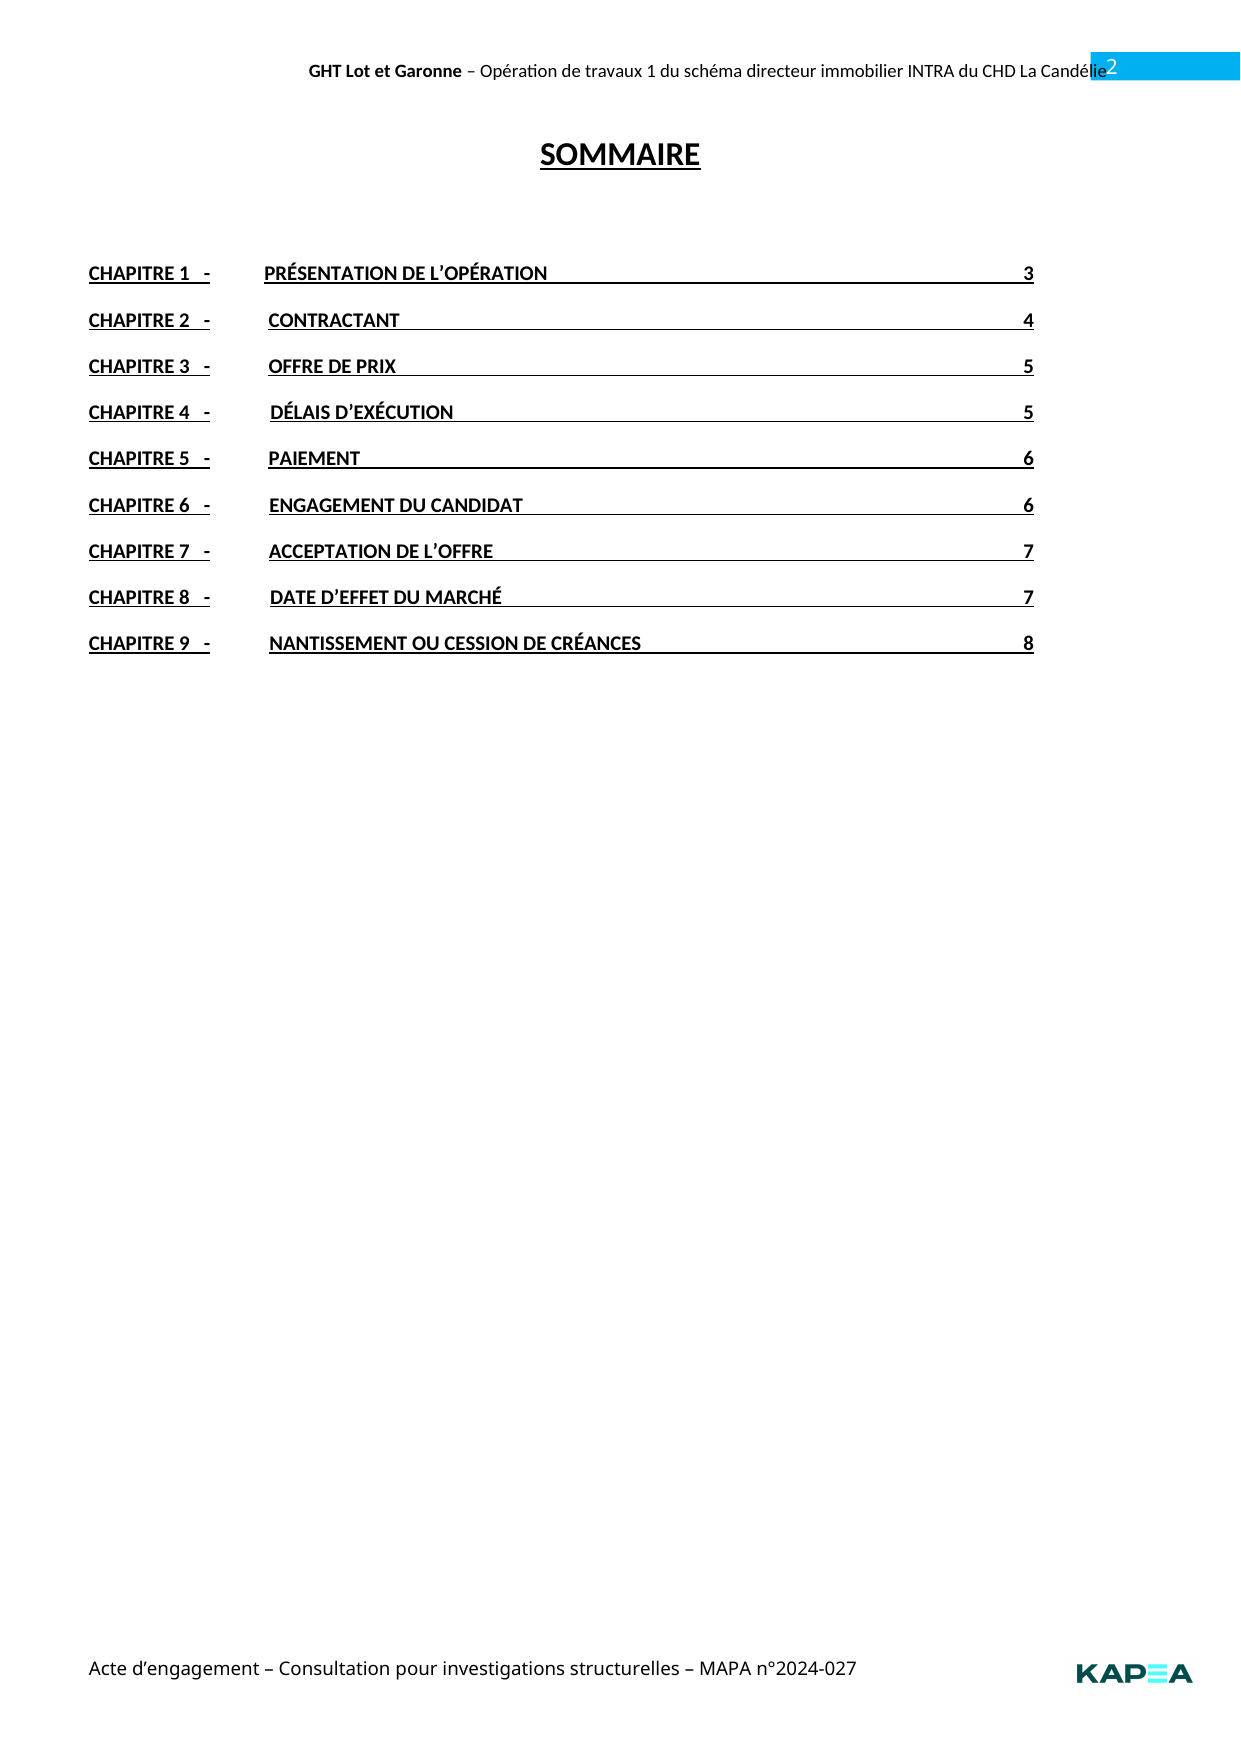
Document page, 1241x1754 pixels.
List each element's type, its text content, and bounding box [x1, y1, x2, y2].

text CHAPITRE 9 - Nantissement ou Cession de Créances 8 [89, 631, 1152, 656]
text CHAPITRE 1 - Présentation de l’opération 3 [89, 261, 1152, 286]
text SOMMAIRE [89, 133, 1152, 174]
text CHAPITRE 3 - Offre de prix 5 [89, 353, 1152, 378]
text CHAPITRE 2 - Contractant 4 [89, 307, 1152, 332]
text CHAPITRE 4 - Délais d’exécution 5 [89, 399, 1152, 425]
text CHAPITRE 8 - Date d’effet du Marché 7 [89, 584, 1152, 610]
text CHAPITRE 6 - Engagement du Candidat 6 [89, 492, 1152, 517]
picture [1068, 1656, 1200, 1688]
text CHAPITRE 5 - Paiement 6 [89, 446, 1152, 471]
text CHAPITRE 7 - Acceptation de L’offre 7 [89, 538, 1152, 563]
